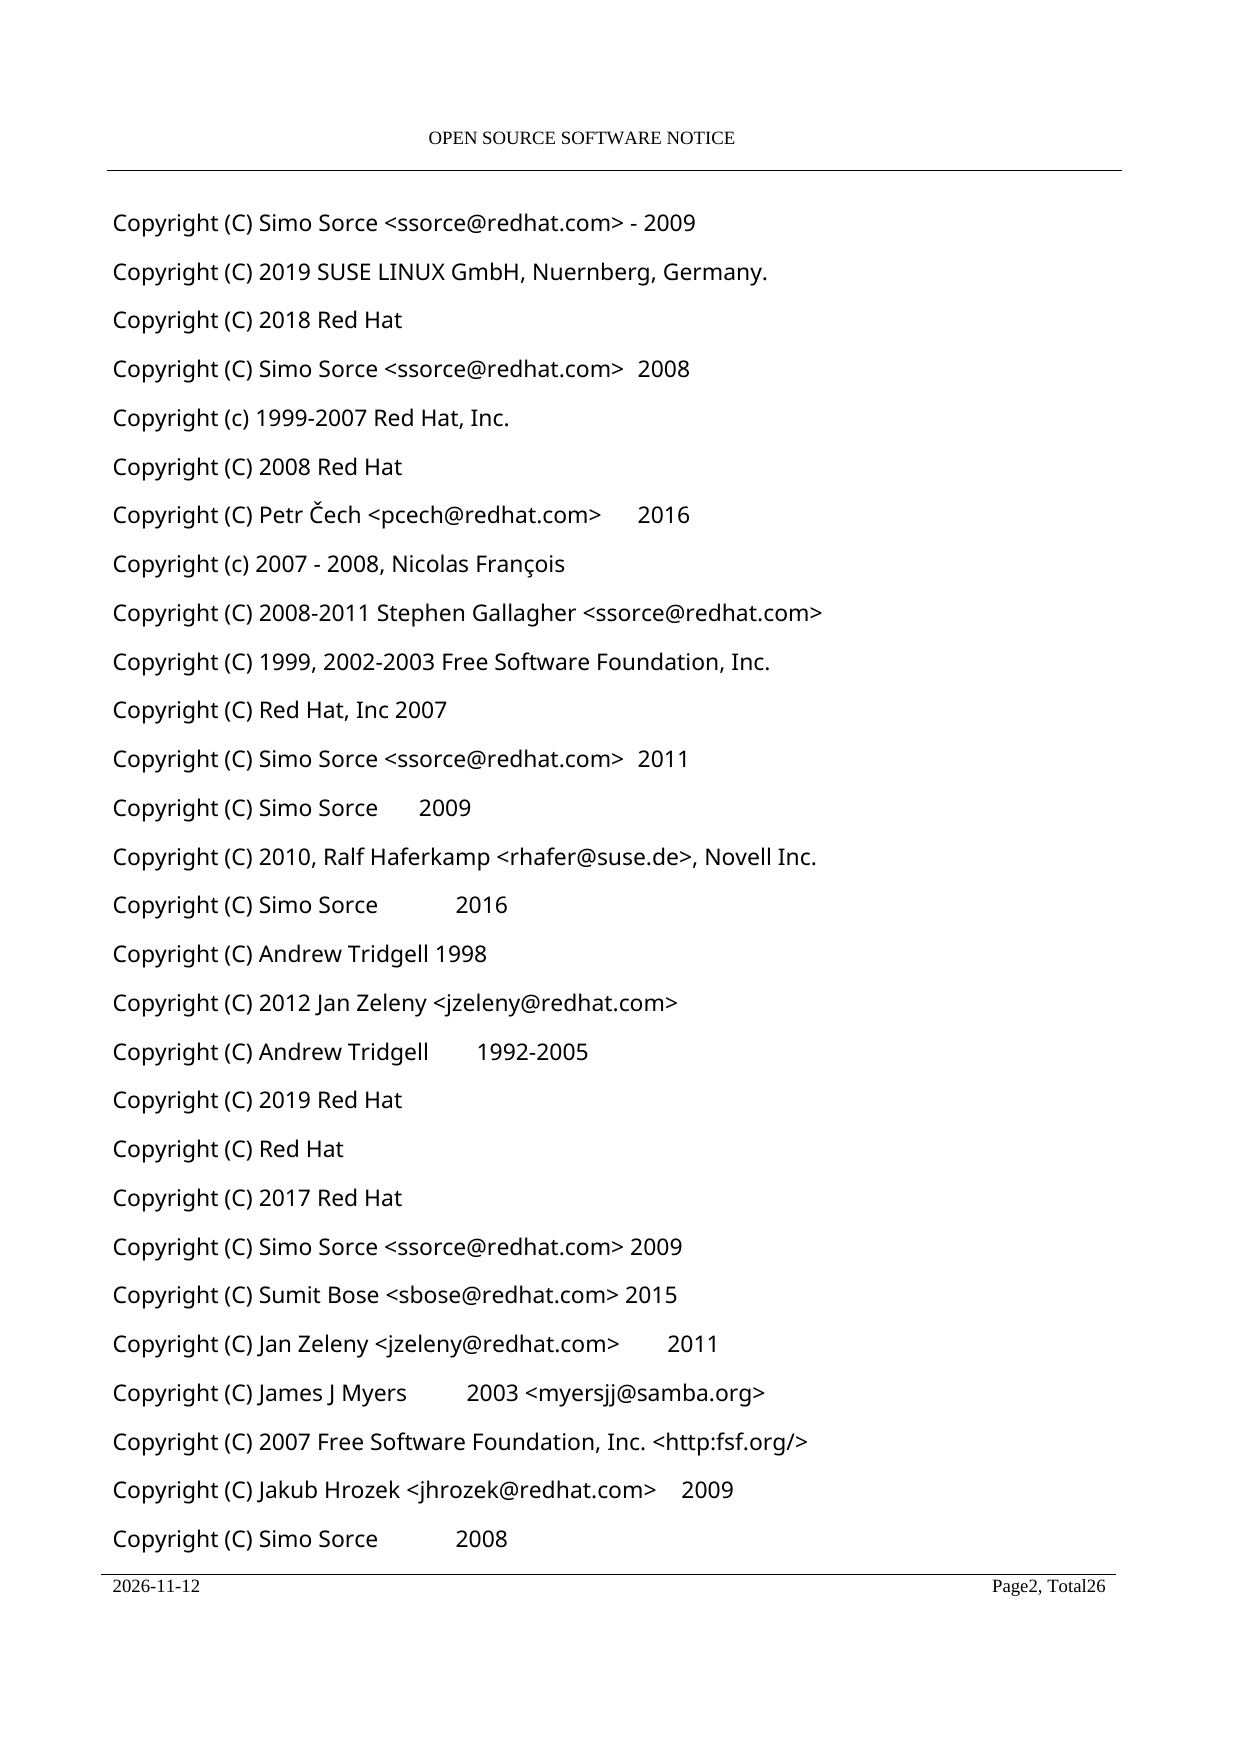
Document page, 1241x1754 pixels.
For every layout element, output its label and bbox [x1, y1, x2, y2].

text [112, 206, 1128, 1555]
